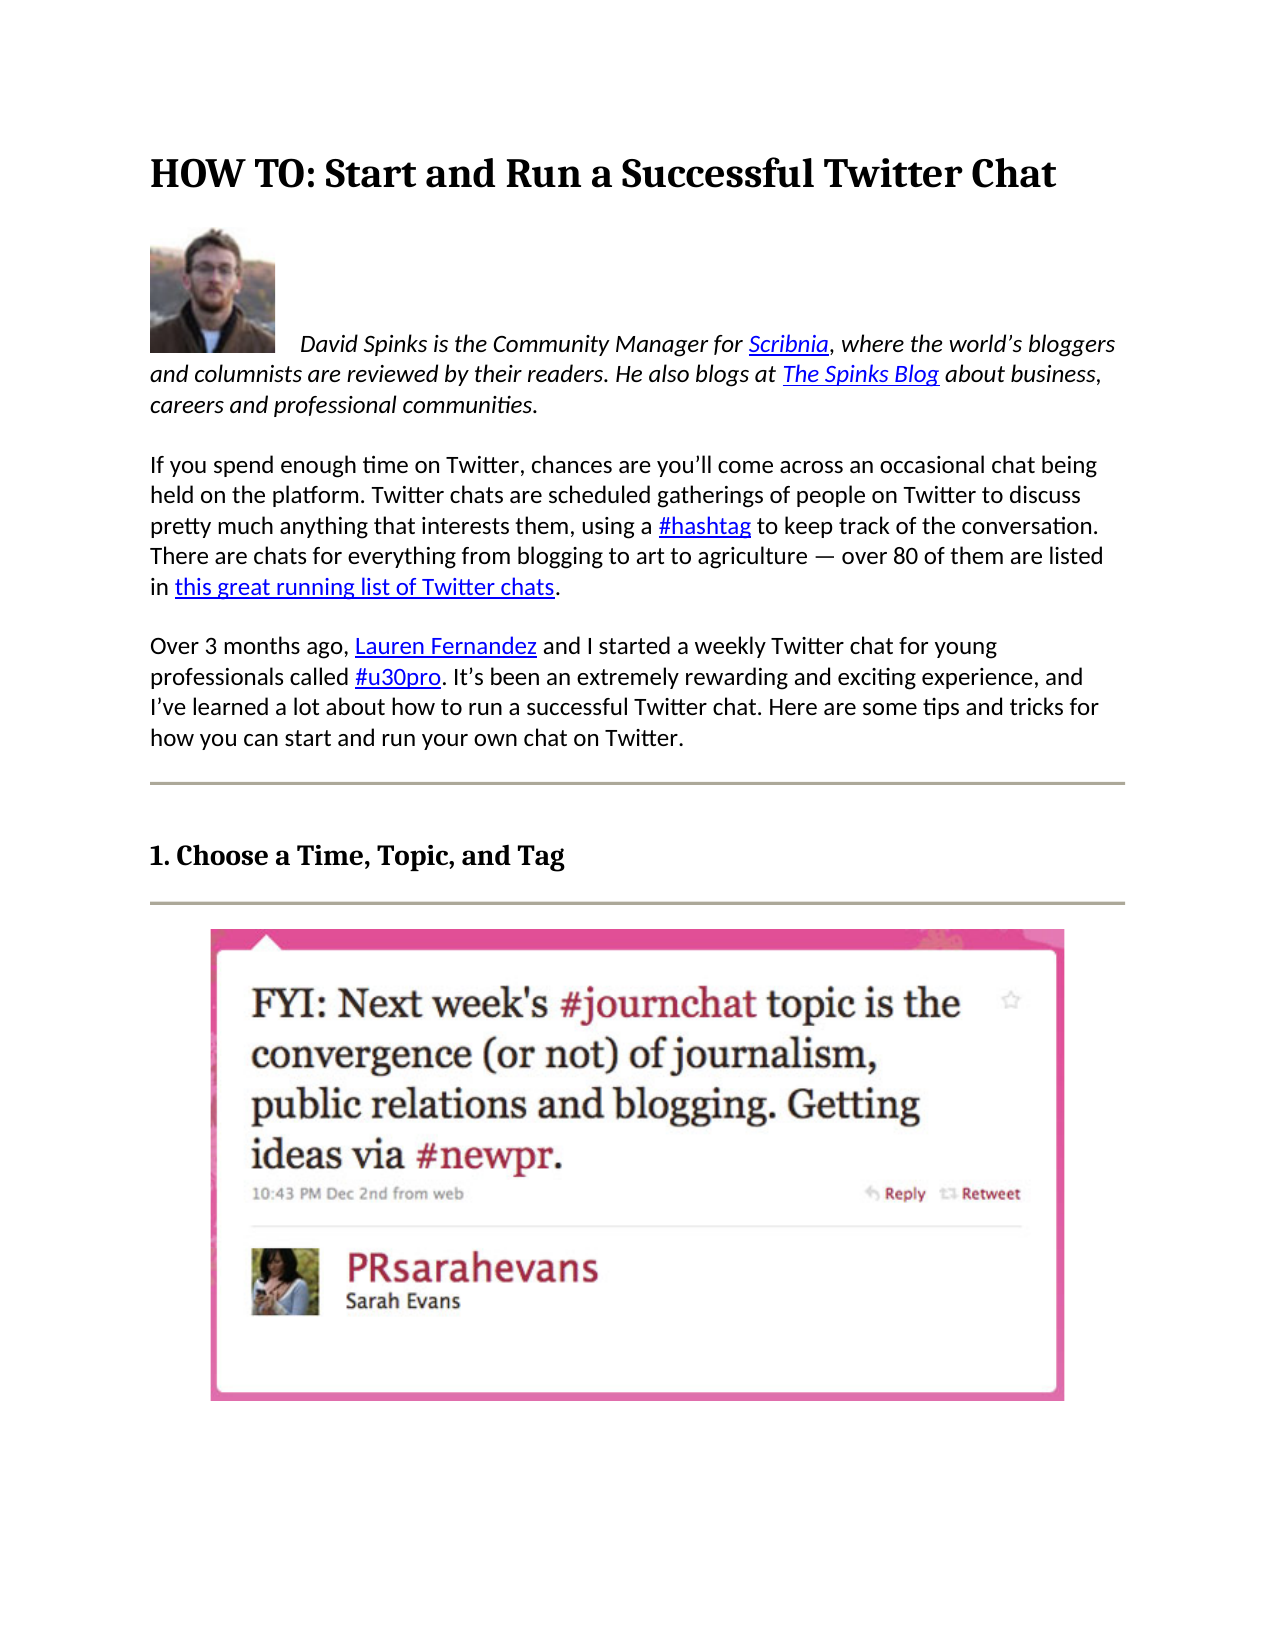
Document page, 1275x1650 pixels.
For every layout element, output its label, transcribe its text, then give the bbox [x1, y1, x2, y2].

text If you spend enough time on Twitter, chances are you’ll come across an occasional chat being held on the platform. Twitter chats are scheduled gatherings of people on Twitter to discuss pretty much anything that interests them, using a #hashtag to keep track of the conversation. There are chats for everything from blogging to art to agriculture — over 80 of them are listed in this great running list of Twitter chats. [150, 449, 1125, 601]
picture [150, 227, 276, 353]
text Over 3 months ago, Lauren Fernandez and I started a weekly Twitter chat for young professionals called #u30pro. It’s been an extremely rewarding and exciting experience, and I’ve learned a lot about how to run a successful Twitter chat. Here are some tips and tricks for how you can start and run your own chat on Twitter. [150, 631, 1125, 753]
text David Spinks is the Community Manager for Scribnia, where the world’s bloggers and columnists are reviewed by their readers. He also blogs at The Spinks Blog about business, careers and professional communities. [150, 227, 1125, 419]
text 1. Choose a Time, Topic, and Tag [150, 839, 1125, 872]
picture [210, 929, 1065, 1401]
text HOW TO: Start and Run a Successful Twitter Chat [150, 150, 1125, 198]
